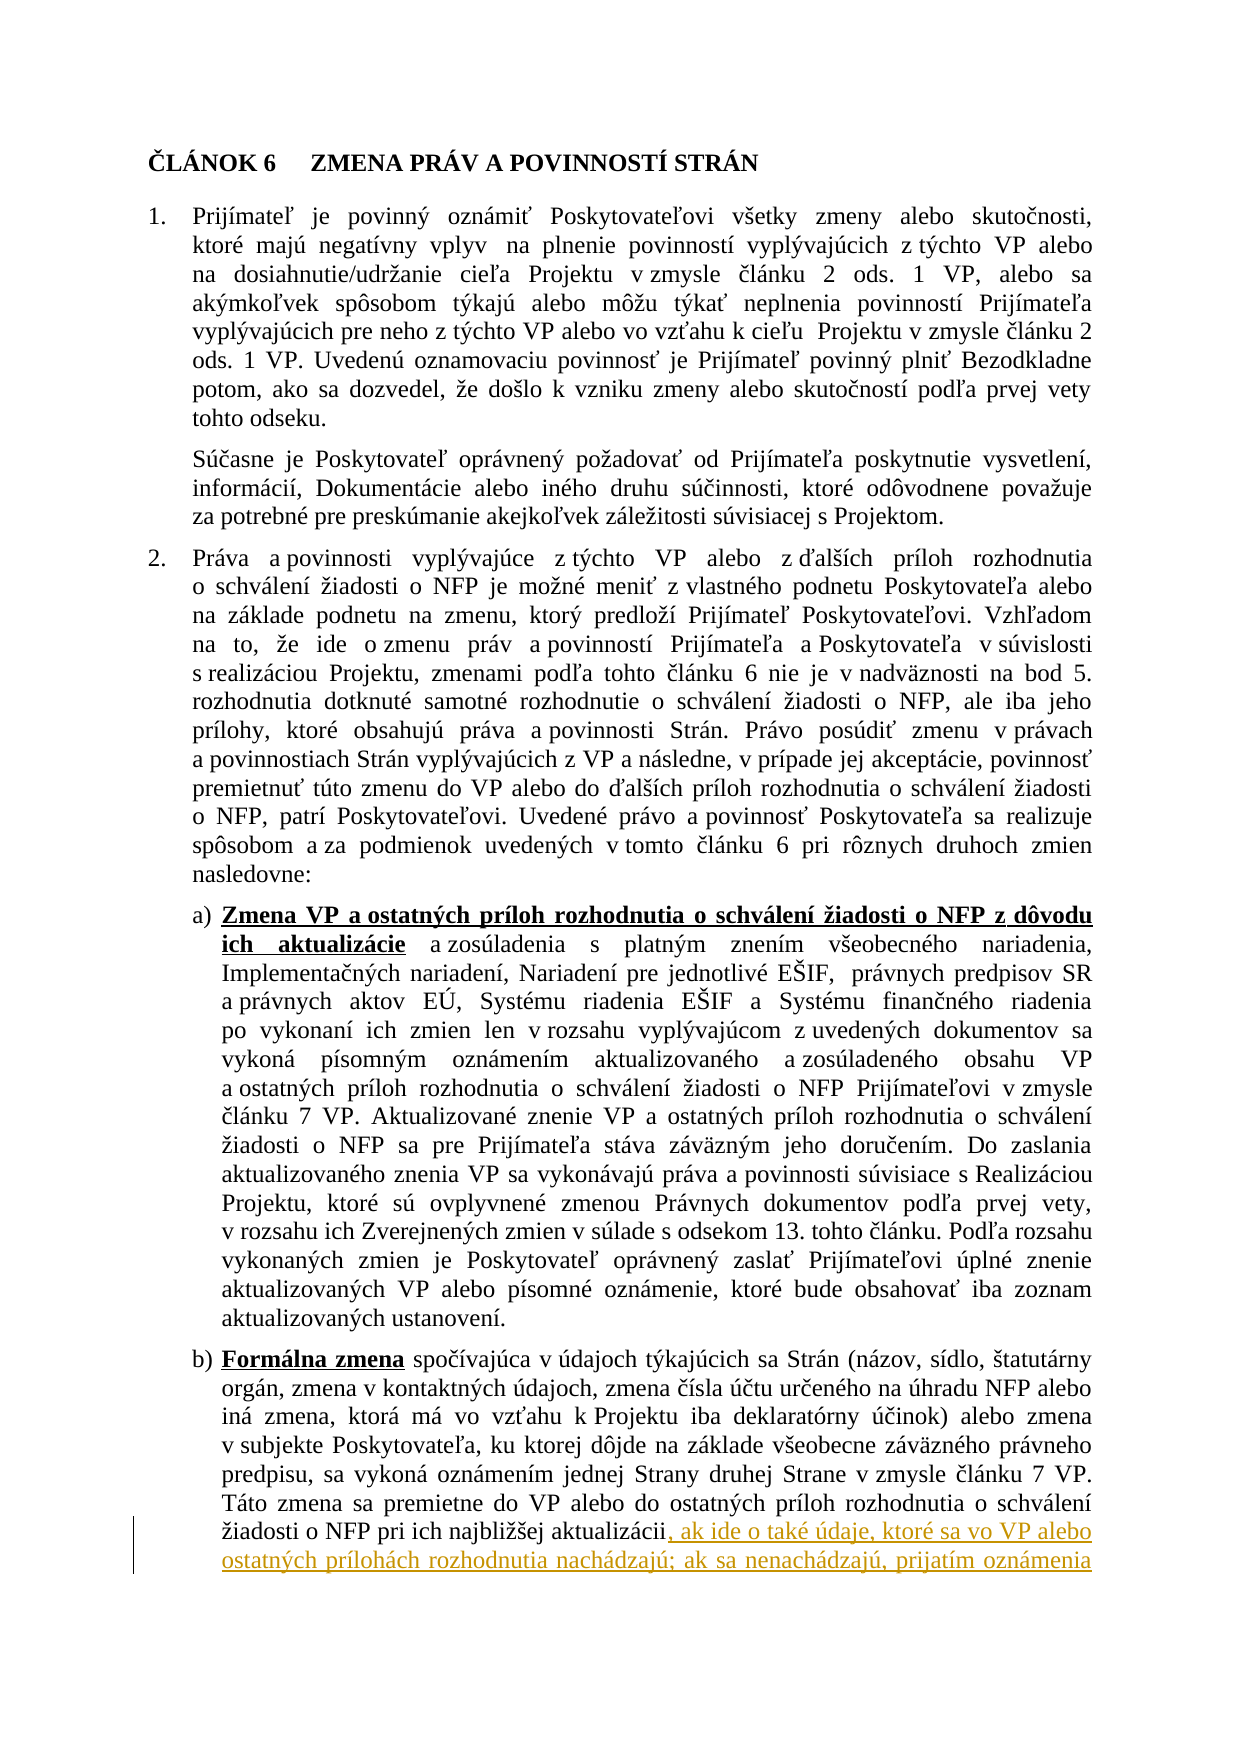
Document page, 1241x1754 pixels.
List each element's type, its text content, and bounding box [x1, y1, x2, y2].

list Práva a povinnosti vyplývajúce z týchto VP alebo z ďalších príloh rozhodnutia o schválení žiadosti o NFP je možné meniť z vlastného podnetu Poskytovateľa alebo na základe podnetu na zmenu, ktorý predloží Prijímateľ Poskytovateľovi. Vzhľadom na to, že ide o zmenu práv a povinností Prijímateľa a Poskytovateľa v súvislosti s realizáciou Projektu, zmenami podľa tohto článku 6 nie je v nadväznosti na bod 5. rozhodnutia dotknuté samotné rozhodnutie o schválení žiadosti o NFP, ale iba jeho prílohy, ktoré obsahujú práva a povinnosti Strán. Právo posúdiť zmenu v právach a povinnostiach Strán vyplývajúcich z VP a následne, v prípade jej akceptácie, povinnosť premietnuť túto zmenu do VP alebo do ďalších príloh rozhodnutia o schválení žiadosti o NFP, patrí Poskytovateľovi. Uvedené právo a povinnosť Poskytovateľa sa realizuje spôsobom a za podmienok uvedených v tomto článku 6 pri rôznych druhoch zmien nasledovne: [148, 543, 1093, 888]
text Súčasne je Poskytovateľ oprávnený požadovať od Prijímateľa poskytnutie vysvetlení, informácií, Dokumentácie alebo iného druhu súčinnosti, ktoré odôvodnene považuje za potrebné pre preskúmanie akejkoľvek záležitosti súvisiacej s Projektom. [192, 444, 1093, 530]
list Prijímateľ je povinný oznámiť Poskytovateľovi všetky zmeny alebo skutočnosti, ktoré majú negatívny vplyv na plnenie povinností vyplývajúcich z týchto VP alebo na dosiahnutie/udržanie cieľa Projektu v zmysle článku 2 ods. 1 VP, alebo sa akýmkoľvek spôsobom týkajú alebo môžu týkať neplnenia povinností Prijímateľa vyplývajúcich pre neho z týchto VP alebo vo vzťahu k cieľu Projektu v zmysle článku 2 ods. 1 VP. Uvedenú oznamovaciu povinnosť je Prijímateľ povinný plniť Bezodkladne potom, ako sa dozvedel, že došlo k vzniku zmeny alebo skutočností podľa prvej vety tohto odseku. [148, 201, 1093, 431]
subtitle ČLÁNOK 6 ZMENA PRÁV A POVINNOSTÍ STRÁN [148, 148, 1093, 176]
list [192, 1344, 1093, 1574]
list Zmena VP a ostatných príloh rozhodnutia o schválení žiadosti o NFP z dôvodu ich aktualizácie a zosúladenia s platným znením všeobecného nariadenia, Implementačných nariadení, Nariadení pre jednotlivé EŠIF, právnych predpisov SR a právnych aktov EÚ, Systému riadenia EŠIF a Systému finančného riadenia po vykonaní ich zmien len v rozsahu vyplývajúcom z uvedených dokumentov sa vykoná písomným oznámením aktualizovaného a zosúladeného obsahu VP a ostatných príloh rozhodnutia o schválení žiadosti o NFP Prijímateľovi v zmysle článku 7 VP. Aktualizované znenie VP a ostatných príloh rozhodnutia o schválení žiadosti o NFP sa pre Prijímateľa stáva záväzným jeho doručením. Do zaslania aktualizovaného znenia VP sa vykonávajú práva a povinnosti súvisiace s Realizáciou Projektu, ktoré sú ovplyvnené zmenou Právnych dokumentov podľa prvej vety, v rozsahu ich Zverejnených zmien v súlade s odsekom 13. tohto článku. Podľa rozsahu vykonaných zmien je Poskytovateľ oprávnený zaslať Prijímateľovi úplné znenie aktualizovaných VP alebo písomné oznámenie, ktoré bude obsahovať iba zoznam aktualizovaných ustanovení. [192, 900, 1093, 1331]
